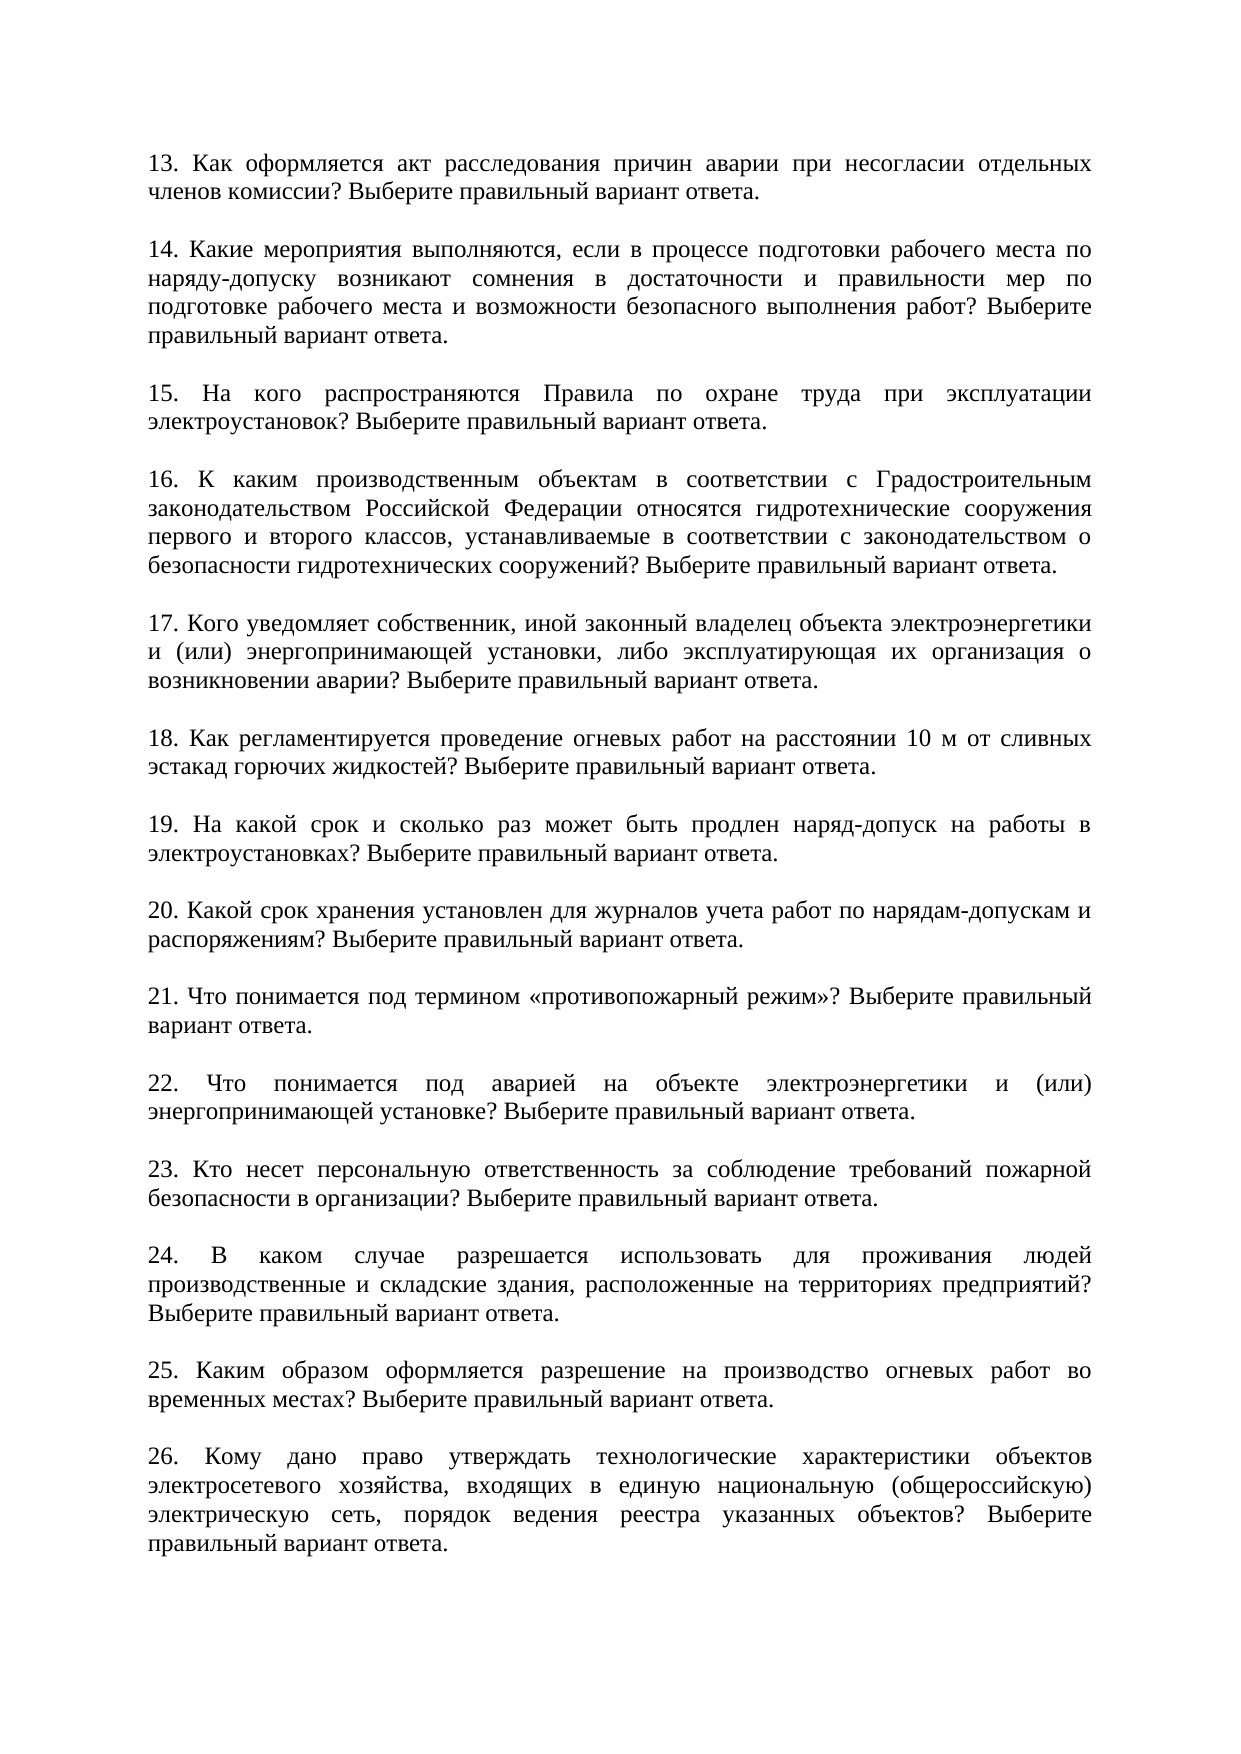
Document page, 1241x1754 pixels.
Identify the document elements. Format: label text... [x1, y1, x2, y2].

text 21. Что понимается под термином «противопожарный режим»? Выберите правильный вариант ответа. [148, 981, 1093, 1039]
text 19. На какой срок и сколько раз может быть продлен наряд-допуск на работы в электроустановках? Выберите правильный вариант ответа. [148, 809, 1093, 866]
text 25. Каким образом оформляется разрешение на производство огневых работ во временных местах? Выберите правильный вариант ответа. [148, 1355, 1093, 1413]
text 13. Как оформляется акт расследования причин аварии при несогласии отдельных членов комиссии? Выберите правильный вариант ответа. [148, 148, 1093, 205]
text 24. В каком случае разрешается использовать для проживания людей производственные и складские здания, расположенные на территориях предприятий? Выберите правильный вариант ответа. [148, 1240, 1093, 1326]
text 20. Какой срок хранения установлен для журналов учета работ по нарядам-допускам и распоряжениям? Выберите правильный вариант ответа. [148, 895, 1093, 953]
text 14. Какие мероприятия выполняются, если в процессе подготовки рабочего места по наряду-допуску возникают сомнения в достаточности и правильности мер по подготовке рабочего места и возможности безопасного выполнения работ? Выберите правильный вариант ответа. [148, 234, 1093, 349]
text 22. Что понимается под аварией на объекте электроэнергетики и (или) энергопринимающей установке? Выберите правильный вариант ответа. [148, 1068, 1093, 1125]
text 17. Кого уведомляет собственник, иной законный владелец объекта электроэнергетики и (или) энергопринимающей установки, либо эксплуатирующая их организация о возникновении аварии? Выберите правильный вариант ответа. [148, 608, 1093, 694]
text 26. Кому дано право утверждать технологические характеристики объектов электросетевого хозяйства, входящих в единую национальную (общероссийскую) электрическую сеть, порядок ведения реестра указанных объектов? Выберите правильный вариант ответа. [148, 1441, 1093, 1556]
text 16. К каким производственным объектам в соответствии с Градостроительным законодательством Российской Федерации относятся гидротехнические сооружения первого и второго классов, устанавливаемые в соответствии с законодательством о безопасности гидротехнических сооружений? Выберите правильный вариант ответа. [148, 464, 1093, 579]
text 18. Как регламентируется проведение огневых работ на расстоянии 10 м от сливных эстакад горючих жидкостей? Выберите правильный вариант ответа. [148, 723, 1093, 780]
text 15. На кого распространяются Правила по охране труда при эксплуатации электроустановок? Выберите правильный вариант ответа. [148, 378, 1093, 435]
text 23. Кто несет персональную ответственность за соблюдение требований пожарной безопасности в организации? Выберите правильный вариант ответа. [148, 1154, 1093, 1211]
